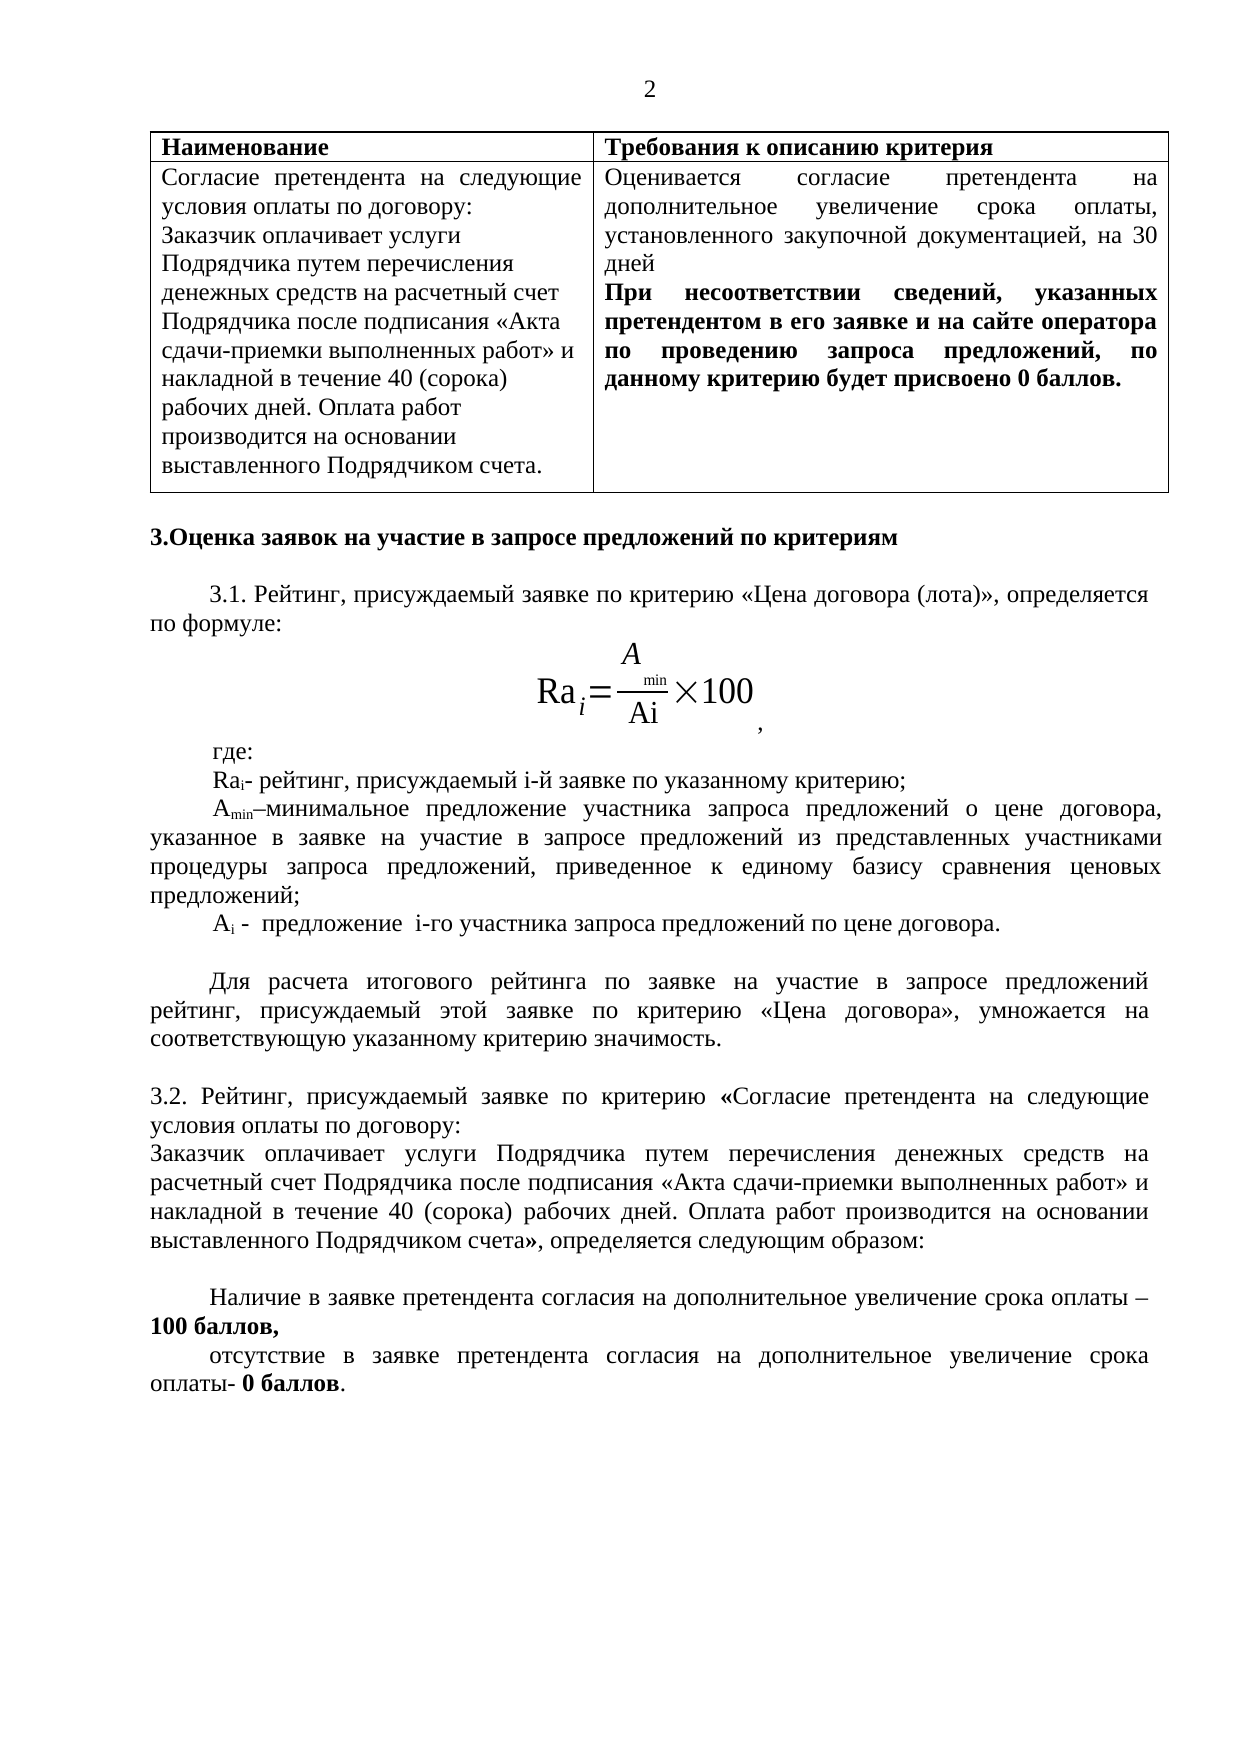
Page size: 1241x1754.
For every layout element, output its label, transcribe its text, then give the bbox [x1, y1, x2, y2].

text отсутствие в заявке претендента согласия на дополнительное увеличение срока оплаты- 0 баллов. [150, 1340, 1150, 1397]
text Rai- рейтинг, присуждаемый i-й заявке по указанному критерию; [150, 765, 1150, 793]
table_cell Оценивается согласие претендента на дополнительное увеличение срока оплаты, установленного закупочной документацией, на 30 дней При несоответствии сведений, указанных претендентом в его заявке и на сайте оператора по проведению запроса предложений, по данному критерию будет присвоено 0 баллов. [594, 162, 1168, 492]
text 3.1. Рейтинг, присуждаемый заявке по критерию «Цена договора (лота)», определяется по формуле: [150, 579, 1150, 637]
table_header Требования к описанию критерия [594, 133, 1168, 161]
text где: [150, 736, 1150, 765]
text 3.Оценка заявок на участие в запросе предложений по критериям [150, 522, 1150, 551]
text Для расчета итогового рейтинга по заявке на участие в запросе предложений рейтинг, присуждаемый этой заявке по критерию «Цена договора», умножается на соответствующую указанному критерию значимость. [150, 966, 1150, 1052]
text Amin–минимальное предложение участника запроса предложений о цене договора, указанное в заявке на участие в запросе предложений из представленных участниками процедуры запроса предложений, приведенное к единому базису сравнения ценовых предложений; [150, 793, 1163, 908]
table_header Наименование [151, 133, 593, 161]
text 3.2. Рейтинг, присуждаемый заявке по критерию «Согласие претендента на следующие условия оплаты по договору: [150, 1081, 1150, 1138]
text Ai - предложение i-го участника запроса предложений по цене договора. [150, 908, 1150, 937]
text , [150, 637, 1150, 736]
table_cell Согласие претендента на следующие условия оплаты по договору: Заказчик оплачивает услуги Подрядчика путем перечисления денежных средств на расчетный счет Подрядчика после подписания «Акта сдачи-приемки выполненных работ» и накладной в течение 40 (сорока) рабочих дней. Оплата работ производится на основании выставленного Подрядчиком счета. [151, 162, 593, 492]
text Наличие в заявке претендента согласия на дополнительное увеличение срока оплаты – 100 баллов, [150, 1282, 1150, 1340]
text Заказчик оплачивает услуги Подрядчика путем перечисления денежных средств на расчетный счет Подрядчика после подписания «Акта сдачи-приемки выполненных работ» и накладной в течение 40 (сорока) рабочих дней. Оплата работ производится на основании выставленного Подрядчиком счета», определяется следующим образом: [150, 1138, 1150, 1253]
